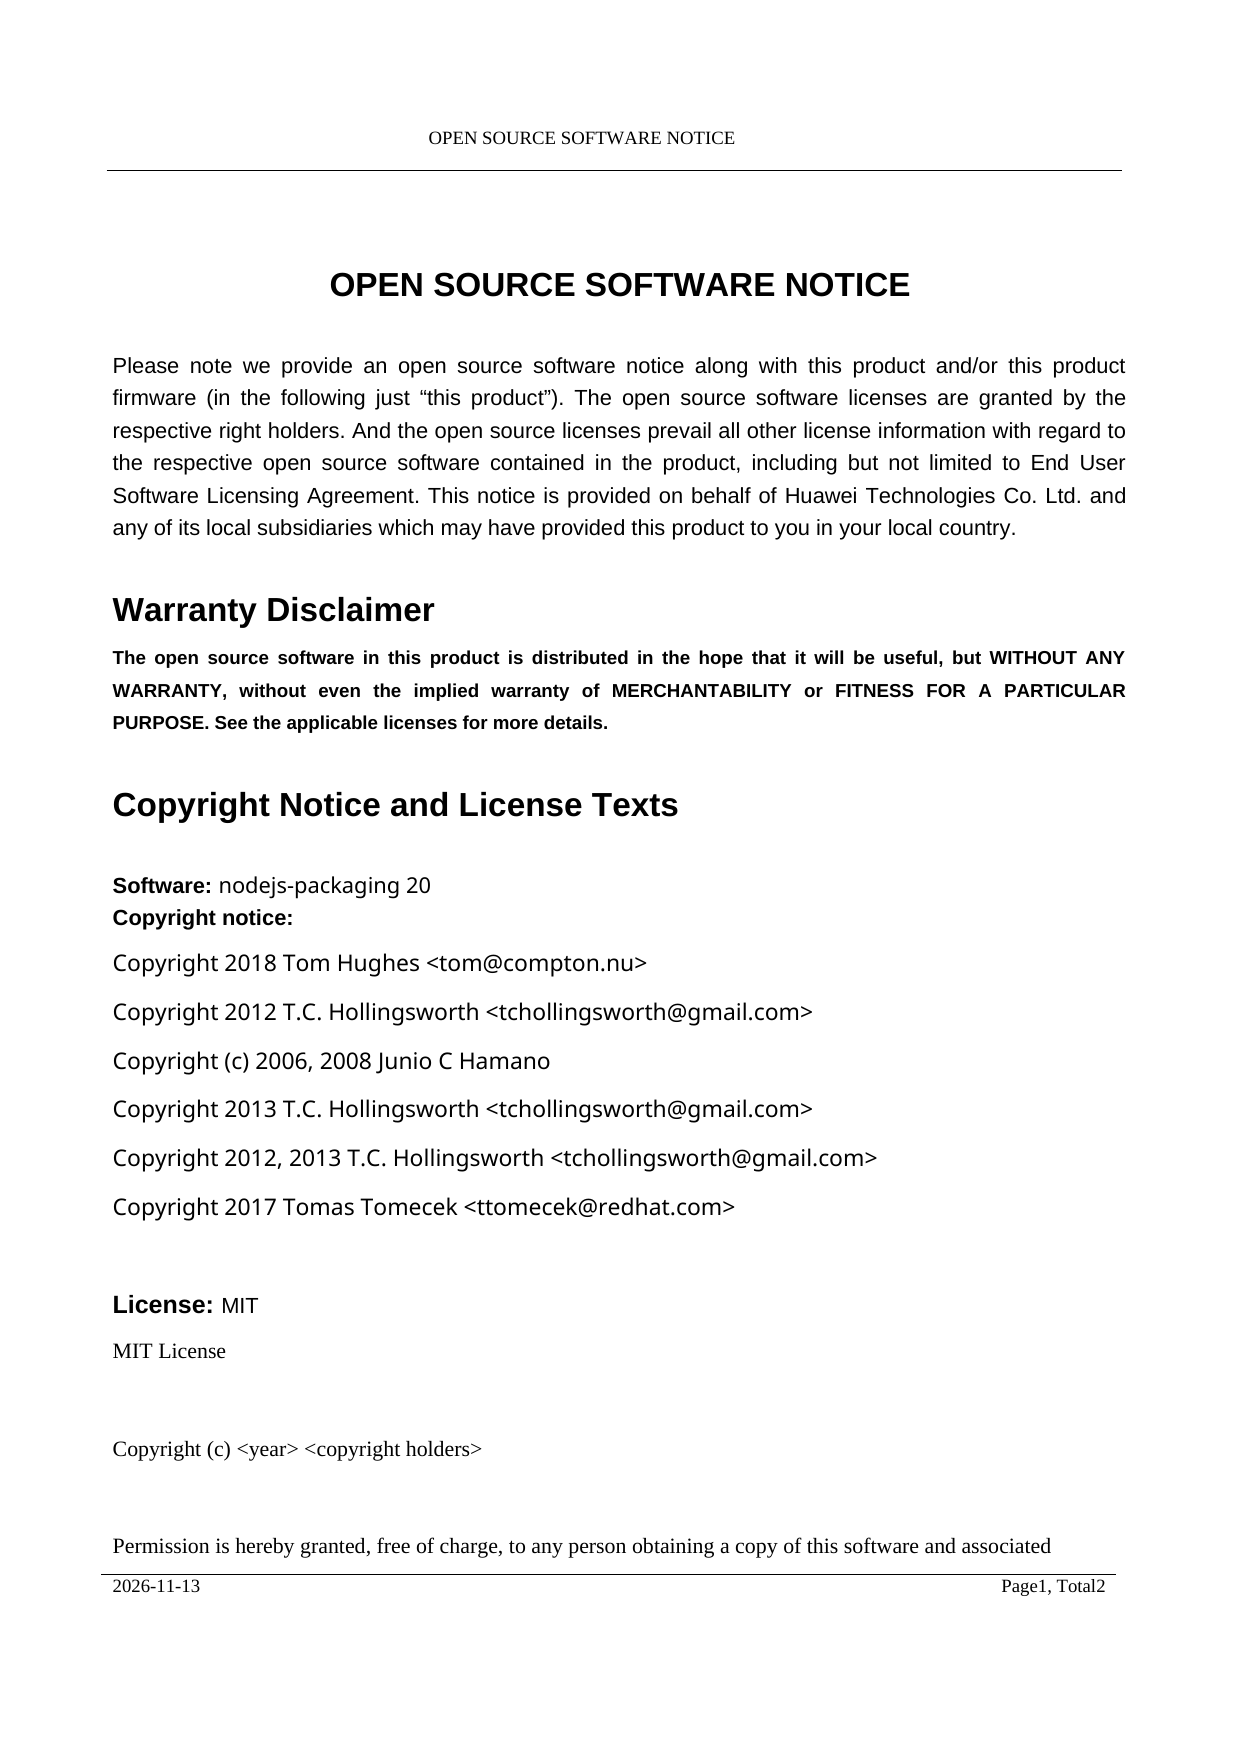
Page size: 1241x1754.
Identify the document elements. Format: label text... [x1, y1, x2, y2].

text Copyright 2018 Tom Hughes <tom@compton.nu> Copyright 2012 T.C. Hollingsworth <tchollingsworth@gmail.com> Copyright (c) 2006, 2008 Junio C Hamano Copyright 2013 T.C. Hollingsworth <tchollingsworth@gmail.com> Copyright 2012, 2013 T.C. Hollingsworth <tchollingsworth@gmail.com> Copyright 2017 Tomas Tomecek <ttomecek@redhat.com> [112, 947, 1128, 1272]
text Warranty Disclaimer [112, 576, 1128, 641]
text OPEN SOURCE SOFTWARE NOTICE [112, 251, 1128, 316]
text Copyright Notice and License Texts [112, 771, 1128, 836]
text Copyright notice: [112, 901, 1128, 934]
text License: MIT [112, 1288, 1128, 1320]
text The open source software in this product is distributed in the hope that it will be useful, but WITHOUT ANY WARRANTY, without even the implied warranty of MERCHANTABILITY or FITNESS FOR A PARTICULAR PURPOSE. See the applicable licenses for more details. [112, 641, 1128, 739]
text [112, 1335, 1128, 1562]
text Please note we provide an open source software notice along with this product and/or this product firmware (in the following just “this product”). The open source software licenses are granted by the respective right holders. And the open source licenses prevail all other license information with regard to the respective open source software contained in the product, including but not limited to End User Software Licensing Agreement. This notice is provided on behalf of Huawei Technologies Co. Ltd. and any of its local subsidiaries which may have provided this product to you in your local country. [112, 349, 1128, 544]
text Software: nodejs-packaging 20 [112, 869, 1128, 901]
